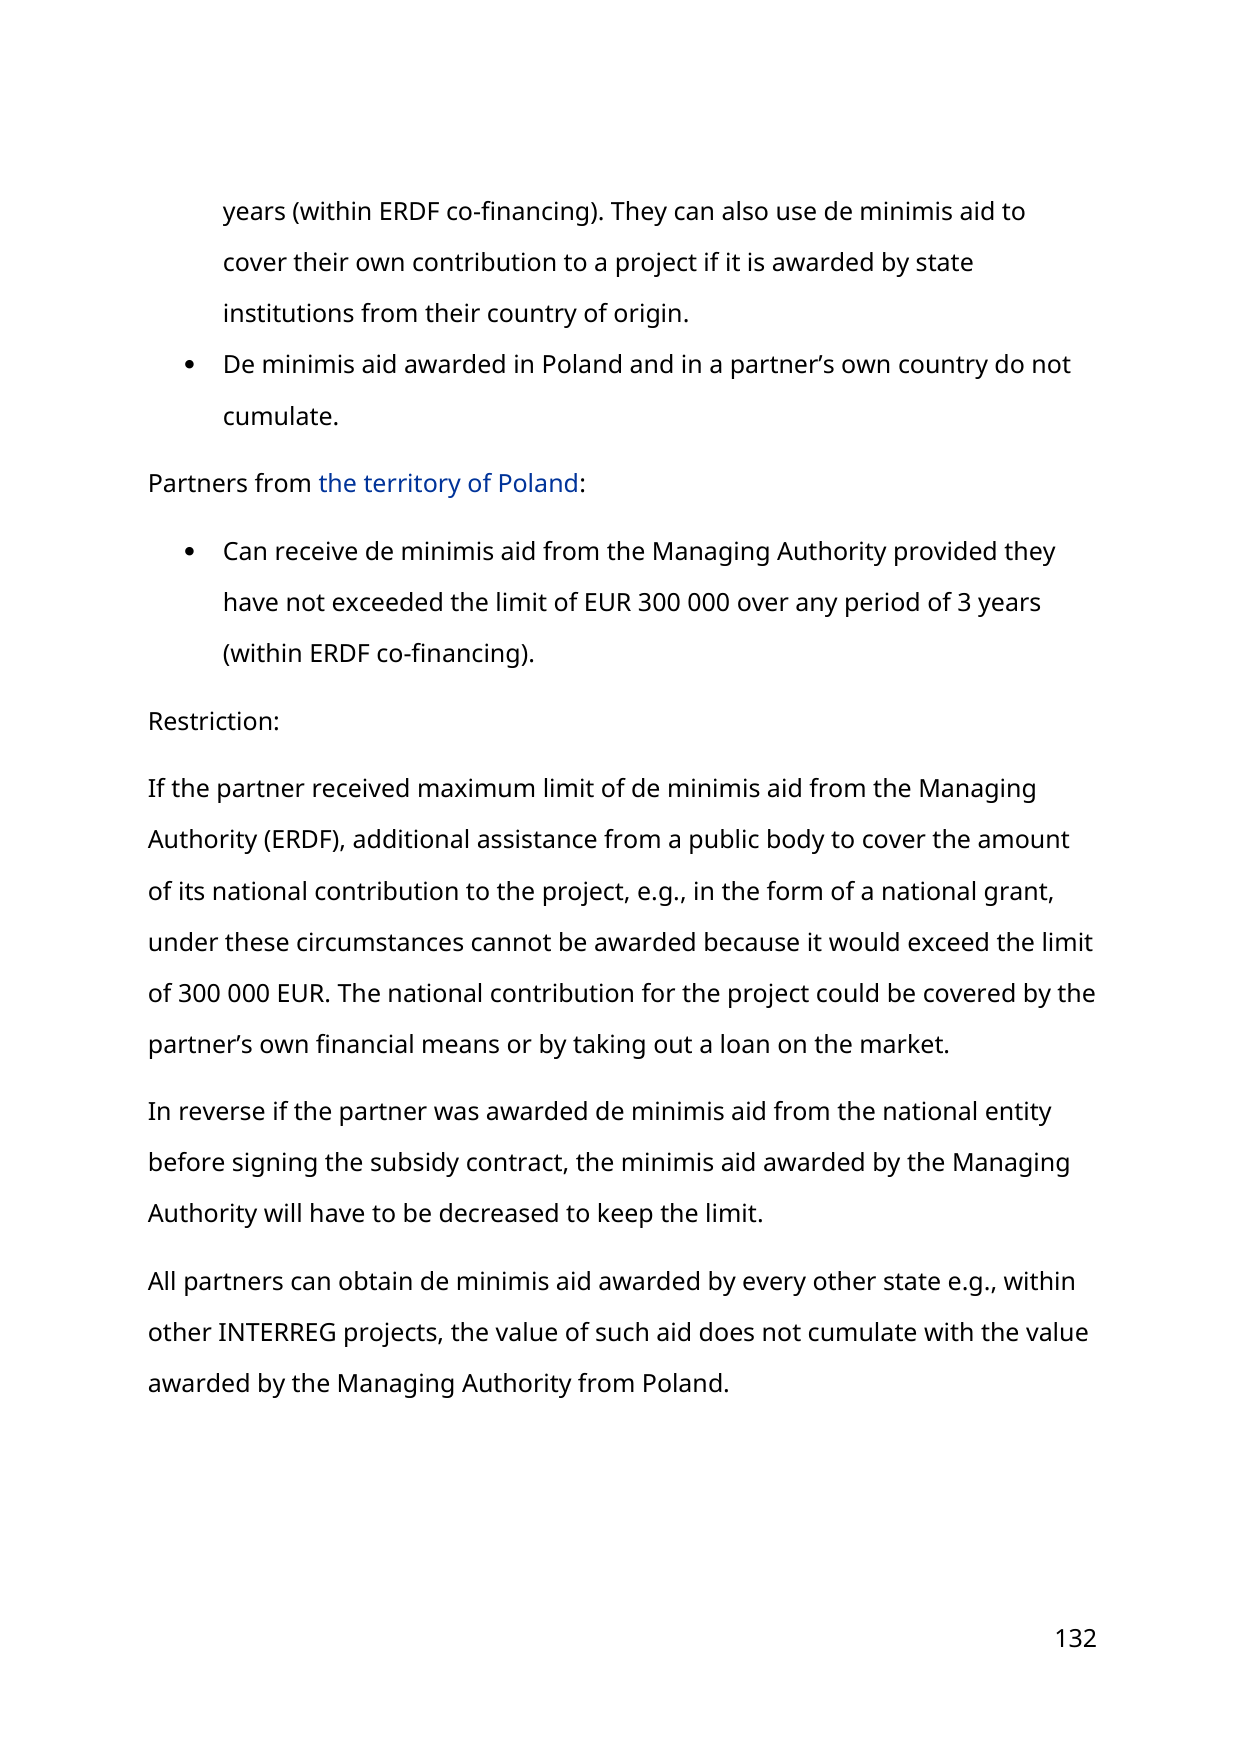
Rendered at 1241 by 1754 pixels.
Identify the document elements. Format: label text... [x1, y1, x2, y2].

text All partners can obtain de minimis aid awarded by every other state e.g., within other INTERREG projects, the value of such aid does not cumulate with the value awarded by the Managing Authority from Poland. [148, 1264, 1097, 1400]
text Partners from the territory of Poland: [148, 466, 1097, 500]
text If the partner received maximum limit of de minimis aid from the Managing Authority (ERDF), additional assistance from a public body to cover the amount of its national contribution to the project, e.g., in the form of a national grant, under these circumstances cannot be awarded because it would exceed the limit of 300 000 EUR. The national contribution for the project could be covered by the partner’s own financial means or by taking out a loan on the market. [148, 771, 1097, 1060]
list De minimis aid awarded in Poland and in a partner’s own country do not cumulate. [185, 347, 1097, 432]
text Restriction: [148, 703, 1097, 737]
list Can receive de minimis aid from the Managing Authority provided they have not exceeded the limit of EUR 300 000 over any period of 3 years (within ERDF co-financing). [185, 533, 1097, 670]
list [185, 194, 1097, 330]
text In reverse if the partner was awarded de minimis aid from the national entity before signing the subsidy contract, the minimis aid awarded by the Managing Authority will have to be decreased to keep the limit. [148, 1094, 1097, 1230]
